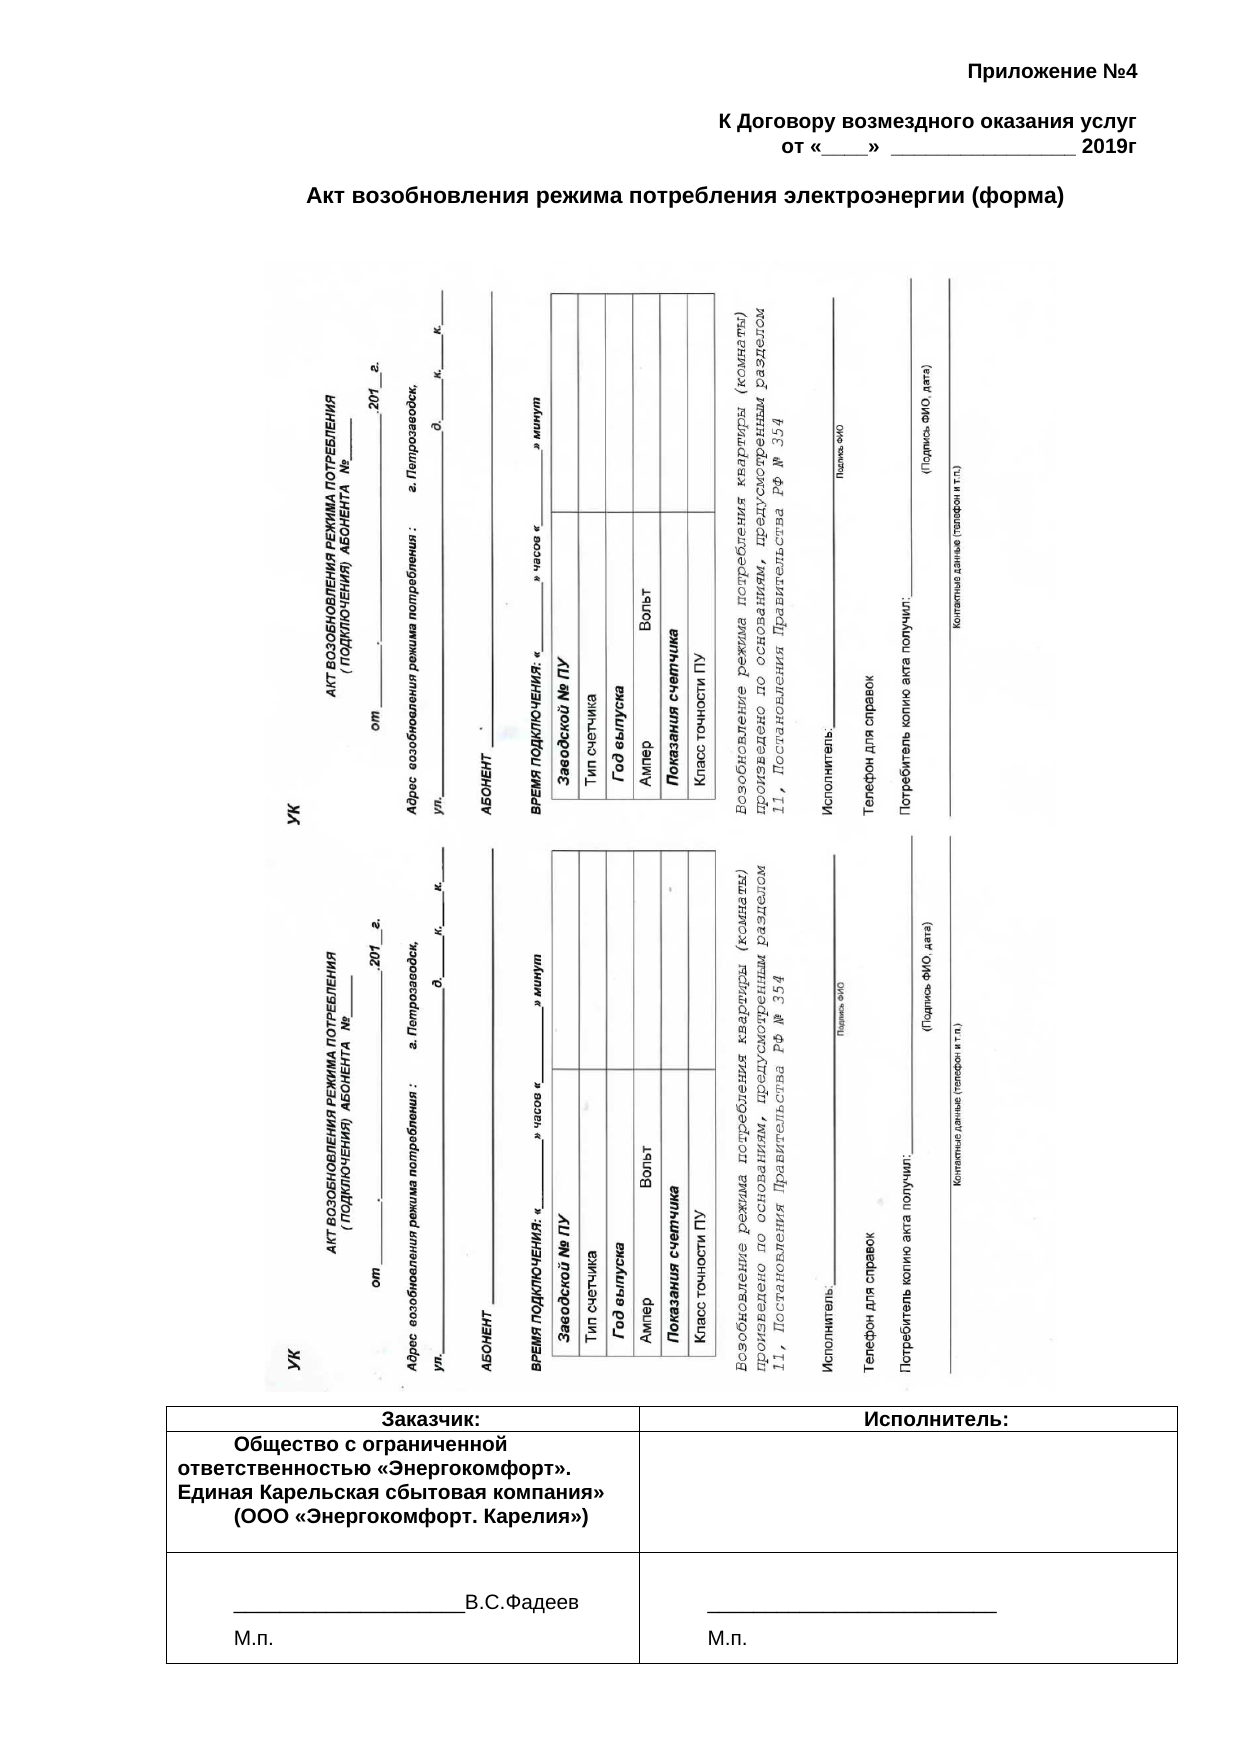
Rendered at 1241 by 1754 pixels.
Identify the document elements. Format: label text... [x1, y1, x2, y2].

text К Договору возмездного оказания услуг [177, 107, 1137, 134]
text Приложение №4 [177, 59, 1137, 83]
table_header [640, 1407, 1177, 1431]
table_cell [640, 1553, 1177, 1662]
picture [265, 262, 1057, 1391]
text Акт возобновления режима потребления электроэнергии (форма) [177, 182, 1137, 208]
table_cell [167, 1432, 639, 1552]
text от «____» ________________ 2019г [177, 134, 1137, 158]
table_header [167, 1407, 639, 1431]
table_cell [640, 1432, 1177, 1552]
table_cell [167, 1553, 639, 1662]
